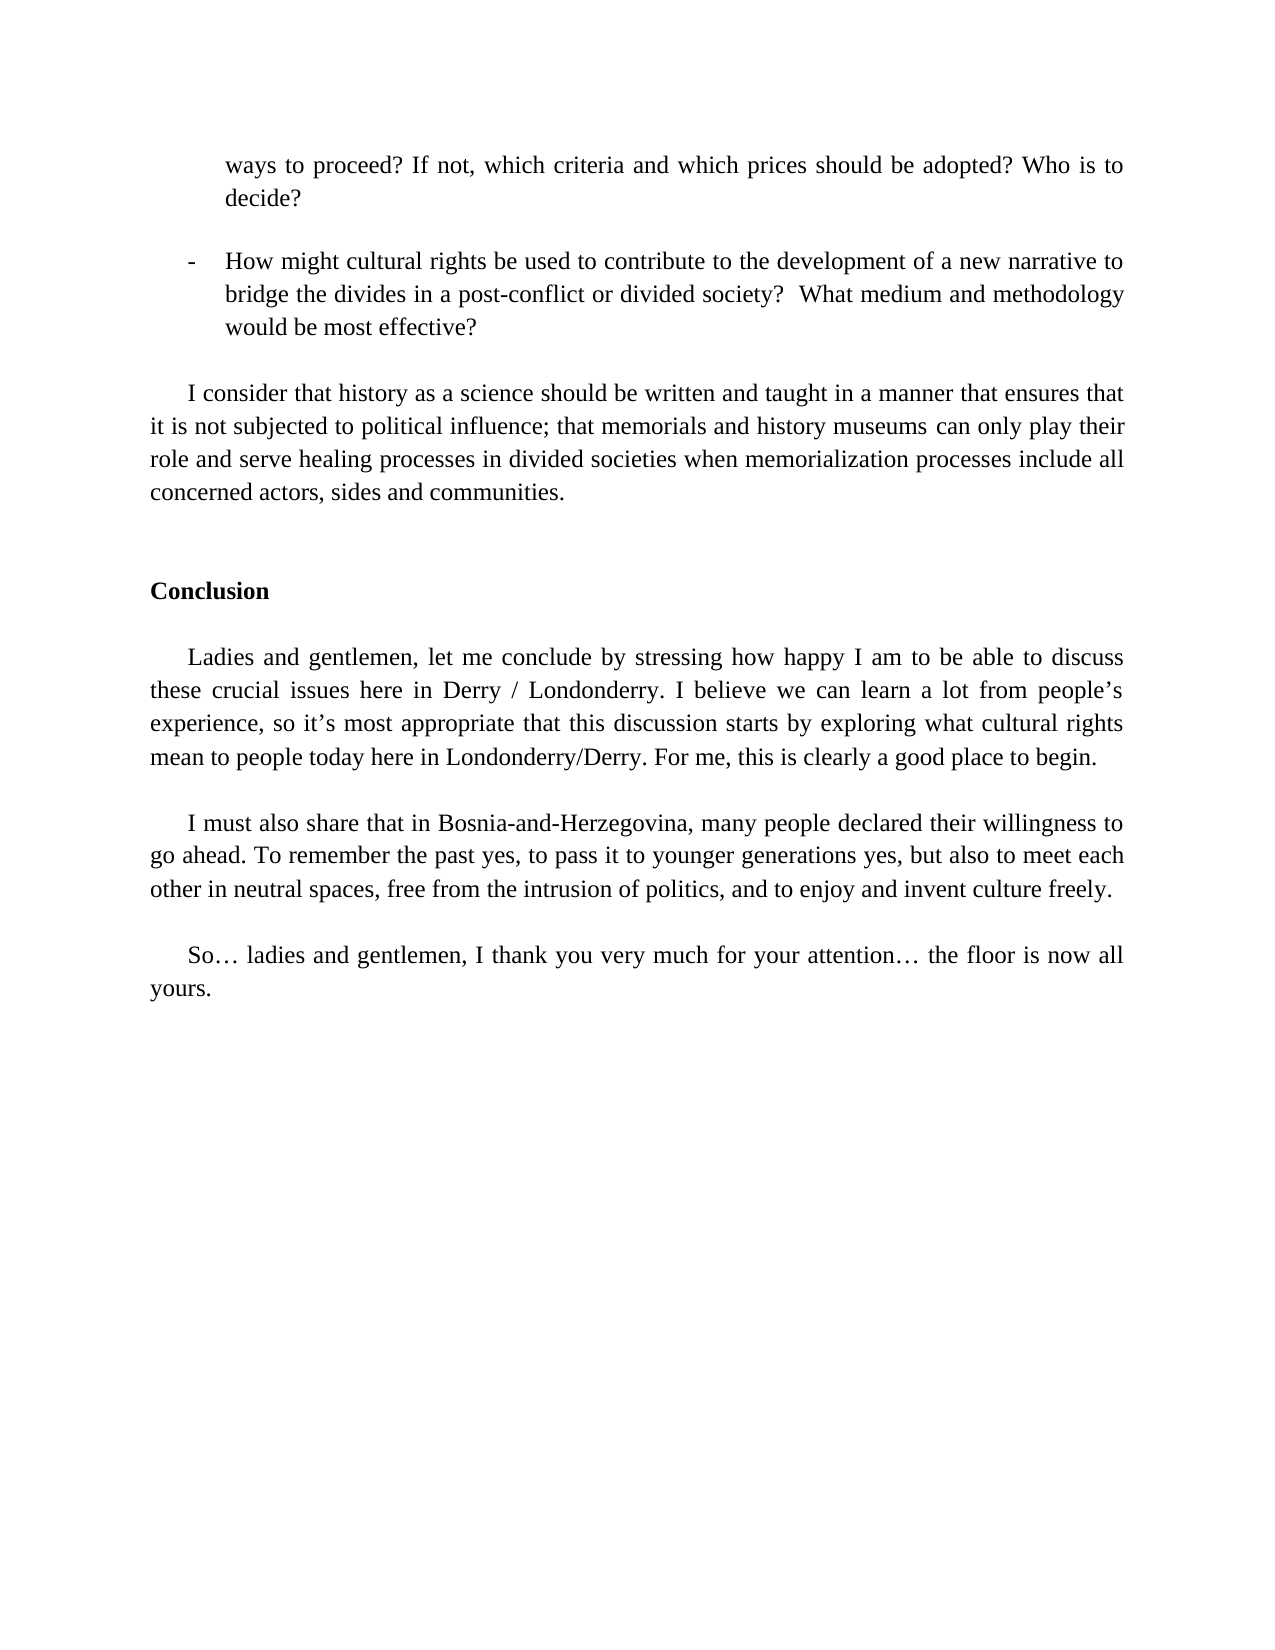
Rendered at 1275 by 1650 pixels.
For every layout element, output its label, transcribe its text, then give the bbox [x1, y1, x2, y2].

text Ladies and gentlemen, let me conclude by stressing how happy I am to be able to discuss these crucial issues here in Derry / Londonderry. I believe we can learn a lot from people’s experience, so it’s most appropriate that this discussion starts by exploring what cultural rights mean to people today here in Londonderry/Derry. For me, this is clearly a good place to begin. [150, 642, 1125, 770]
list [187, 150, 1125, 212]
text So… ladies and gentlemen, I thank you very much for your attention… the floor is now all yours. [150, 940, 1125, 1001]
text I must also share that in Bosnia-and-Herzegovina, many people declared their willingness to go ahead. To remember the past yes, to pass it to younger generations yes, but also to meet each other in neutral spaces, free from the intrusion of politics, and to enjoy and invent culture freely. [150, 808, 1125, 902]
text Conclusion [150, 576, 1125, 605]
list How might cultural rights be used to contribute to the development of a new narrative to bridge the divides in a post-conflict or divided society? What medium and methodology would be most effective? [187, 246, 1125, 341]
text I consider that history as a science should be written and taught in a manner that ensures that it is not subjected to political influence; that memorials and history museums can only play their role and serve healing processes in divided societies when memorialization processes include all concerned actors, sides and communities. [150, 378, 1125, 506]
